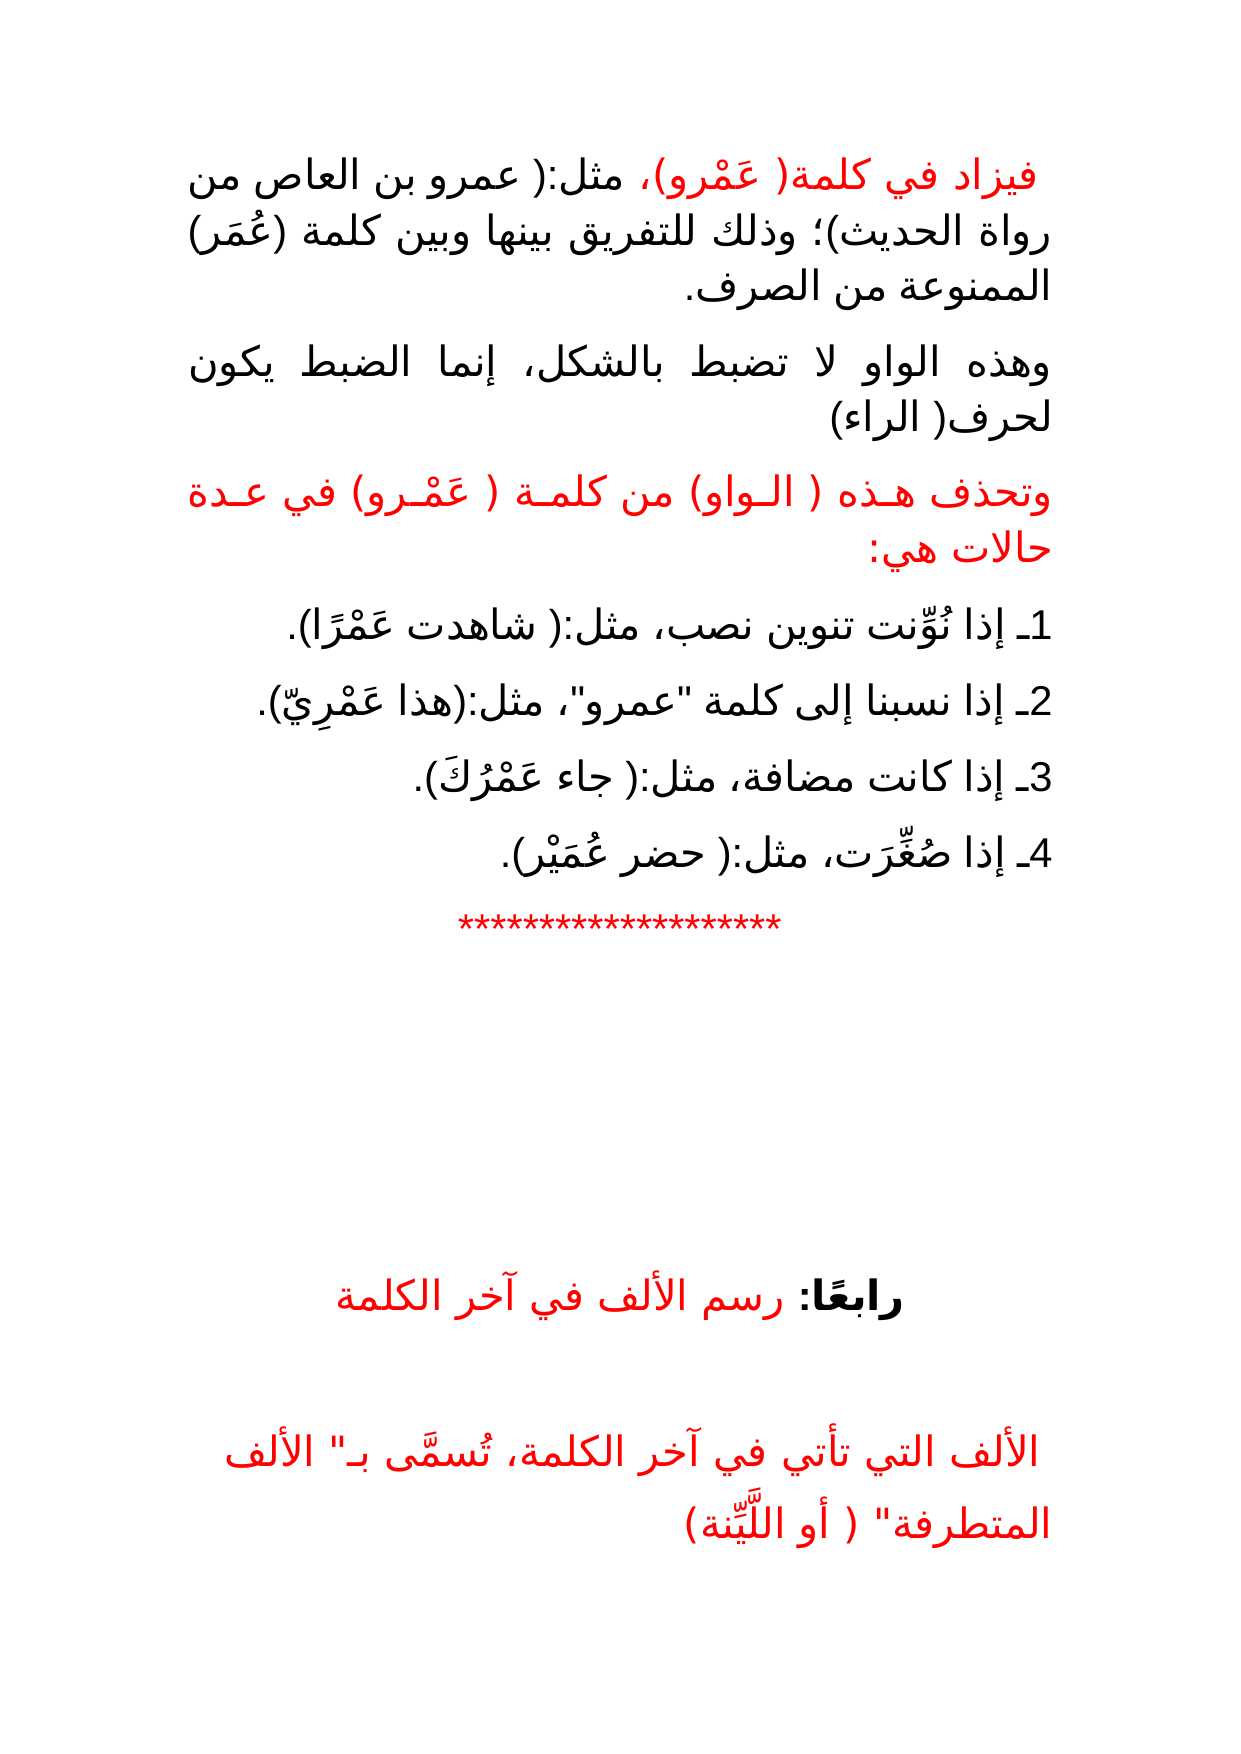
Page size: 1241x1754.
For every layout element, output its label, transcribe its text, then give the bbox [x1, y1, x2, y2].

text فيزاد في كلمة( عَمْرو)، مثل:( عمرو بن العاص من رواة الحديث)؛ وذلك للتفريق بينها وبين كلمة (عُمَر) الممنوعة من الصرف. [187, 150, 1053, 309]
text 1ـ إذا نُوِّنت تنوين نصب، مثل:( شاهدت عَمْرًا). [187, 601, 1053, 648]
text وهذه الواو لا تضبط بالشكل، إنما الضبط يكون لحرف( الراء) [187, 337, 1053, 440]
text الألف التي تأتي في آخر الكلمة، تُسمَّى بـ" الألف المتطرفة" ( أو اللَّيِّنة) [187, 1427, 1053, 1549]
text ******************** [187, 904, 1053, 952]
text رابعًا: رسم الألف في آخر الكلمة [187, 1271, 1053, 1320]
text 4ـ إذا صُغِّرَت، مثل:( حضر عُمَيْر). [187, 828, 1053, 876]
text 3ـ إذا كانت مضافة، مثل:( جاء عَمْرُكَ). [187, 752, 1053, 800]
text وتحذف هذه ( الواو) من كلمة ( عَمْرو) في عدة حالات هي: [187, 468, 1053, 572]
text 2ـ إذا نسبنا إلى كلمة "عمرو"، مثل:(هذا عَمْرِيّ). [187, 676, 1053, 724]
